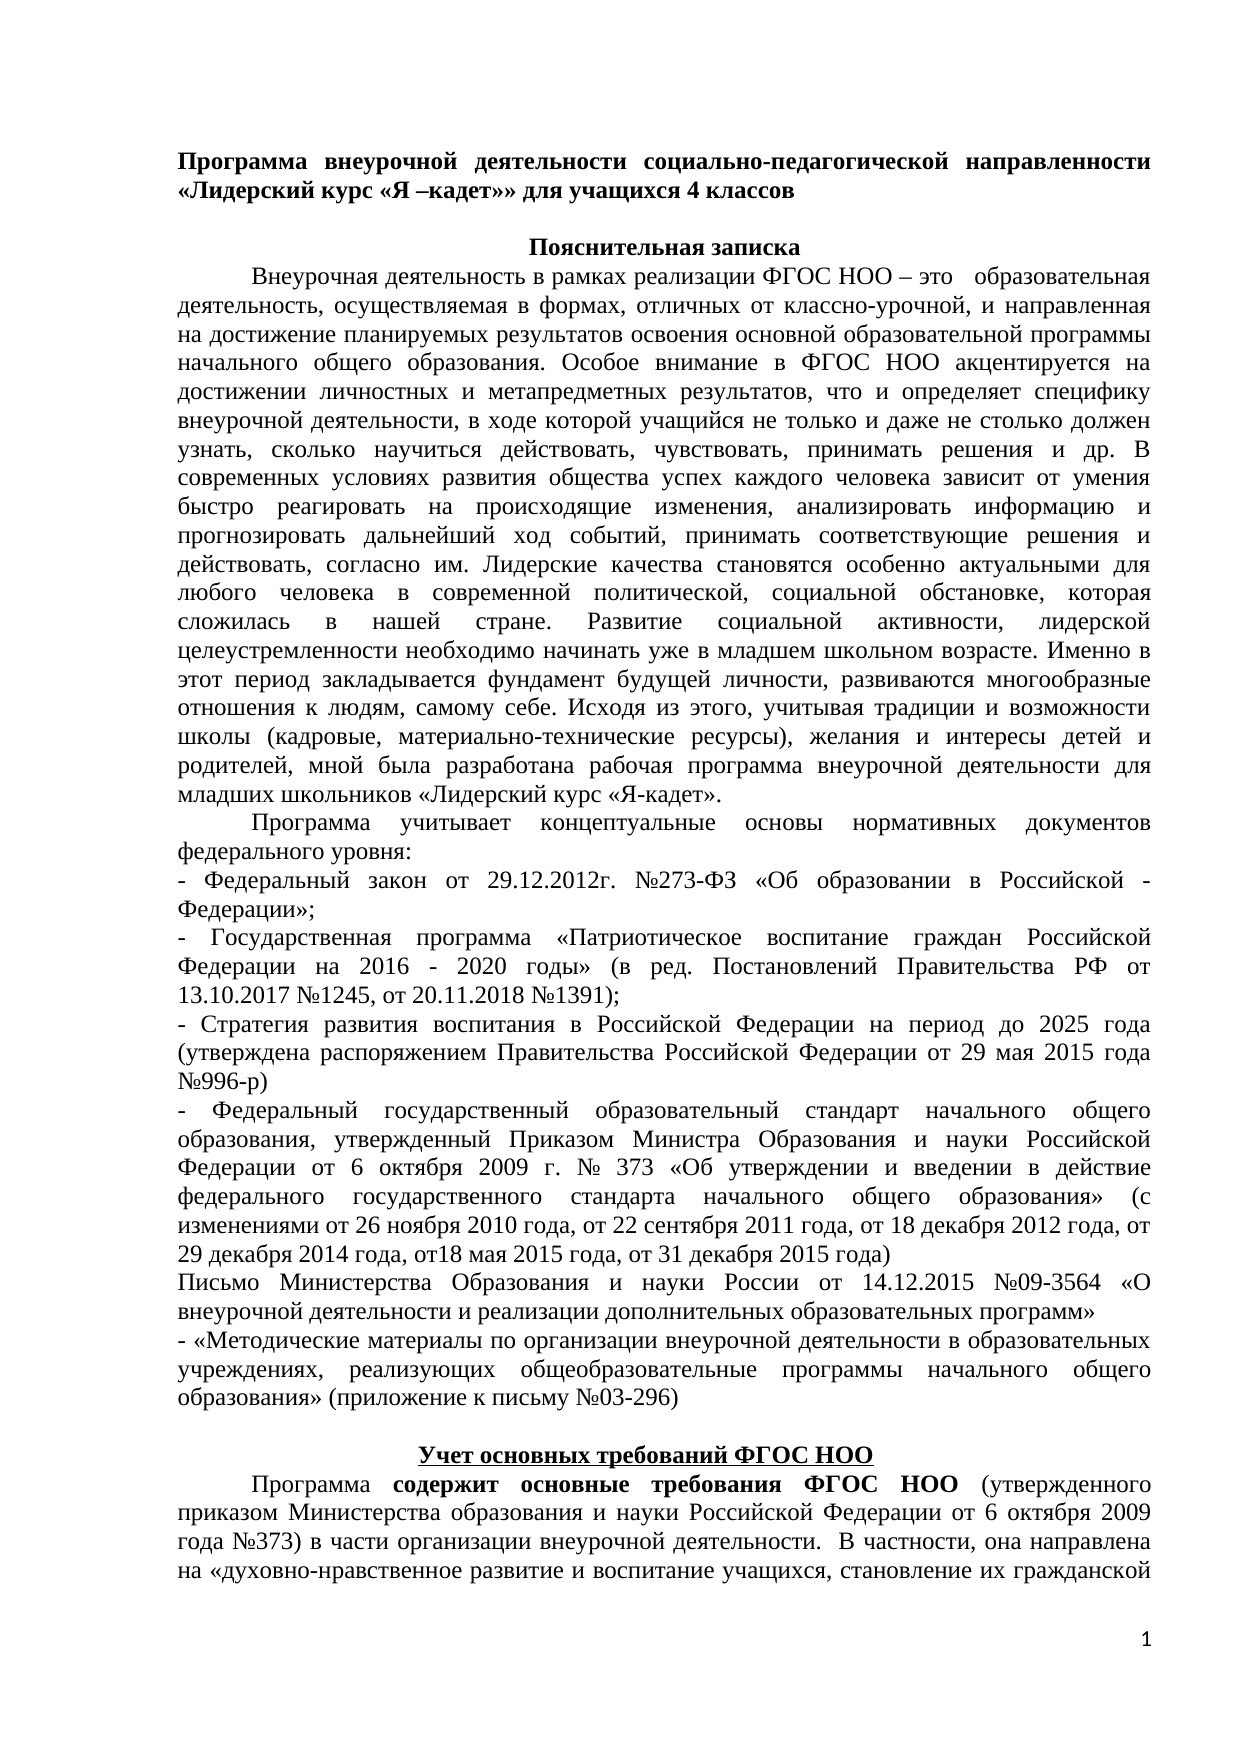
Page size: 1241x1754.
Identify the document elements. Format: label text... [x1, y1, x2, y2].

list - Федеральный государственный образовательный стандарт начального общего образования, утвержденный Приказом Министра Образования и науки Российской Федерации от 6 октября 2009 г. № 373 «Об утверждении и введении в действие федерального государственного стандарта начального общего образования» (с изменениями от 26 ноября 2010 года, от 22 сентября 2011 года, от 18 декабря 2012 года, от 29 декабря 2014 года, от18 мая 2015 года, от 31 декабря 2015 года) [177, 1095, 1152, 1267]
list - «Методические материалы по организации внеурочной деятельности в образовательных учреждениях, реализующих общеобразовательные программы начального общего образования» (приложение к письму №03-296) [177, 1325, 1152, 1411]
text Программа внеурочной деятельности социально-педагогической направленности «Лидерский курс «Я –кадет»» для учащихся 4 классов [177, 146, 1152, 204]
text - Государственная программа «Патриотическое воспитание граждан Российской Федерации на 2016 - 2020 годы» (в ред. Постановлений Правительства РФ от 13.10.2017 №1245, от 20.11.2018 №1391); [177, 922, 1152, 1009]
list - Стратегия развития воспитания в Российской Федерации на период до 2025 года (утверждена распоряжением Правительства Российской Федерации от 29 мая 2015 года №996-р) [177, 1009, 1152, 1095]
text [177, 1469, 1152, 1584]
text Программа учитывает концептуальные основы нормативных документов федерального уровня: [177, 807, 1152, 865]
list Учет основных требований ФГОС НОО [140, 1440, 1152, 1469]
list Письмо Министерства Образования и науки России от 14.12.2015 №09-3564 «О внеурочной деятельности и реализации дополнительных образовательных программ» [177, 1267, 1152, 1325]
text Внеурочная деятельность в рамках реализации ФГОС НОО – это образовательная деятельность, осуществляемая в формах, отличных от классно-урочной, и направленная на достижение планируемых результатов освоения основной образовательной программы начального общего образования. Особое внимание в ФГОС НОО акцентируется на достижении личностных и метапредметных результатов, что и определяет специфику внеурочной деятельности, в ходе которой учащийся не только и даже не столько должен узнать, сколько научиться действовать, чувствовать, принимать решения и др. В современных условиях развития общества успех каждого человека зависит от умения быстро реагировать на происходящие изменения, анализировать информацию и прогнозировать дальнейший ход событий, принимать соответствующие решения и действовать, согласно им. Лидерские качества становятся особенно актуальными для любого человека в современной политической, социальной обстановке, которая сложилась в нашей стране. Развитие социальной активности, лидерской целеустремленности необходимо начинать уже в младшем школьном возрасте. Именно в этот период закладывается фундамент будущей личности, развиваются многообразные отношения к людям, самому себе. Исходя из этого, учитывая традиции и возможности школы (кадровые, материально-технические ресурсы), желания и интересы детей и родителей, мной была разработана рабочая программа внеурочной деятельности для младших школьников «Лидерский курс «Я-кадет». [177, 261, 1152, 807]
text Пояснительная записка [177, 232, 1152, 261]
text - Федеральный закон от 29.12.2012г. №273-ФЗ «Об образовании в Российской -Федерации»; [177, 865, 1152, 922]
